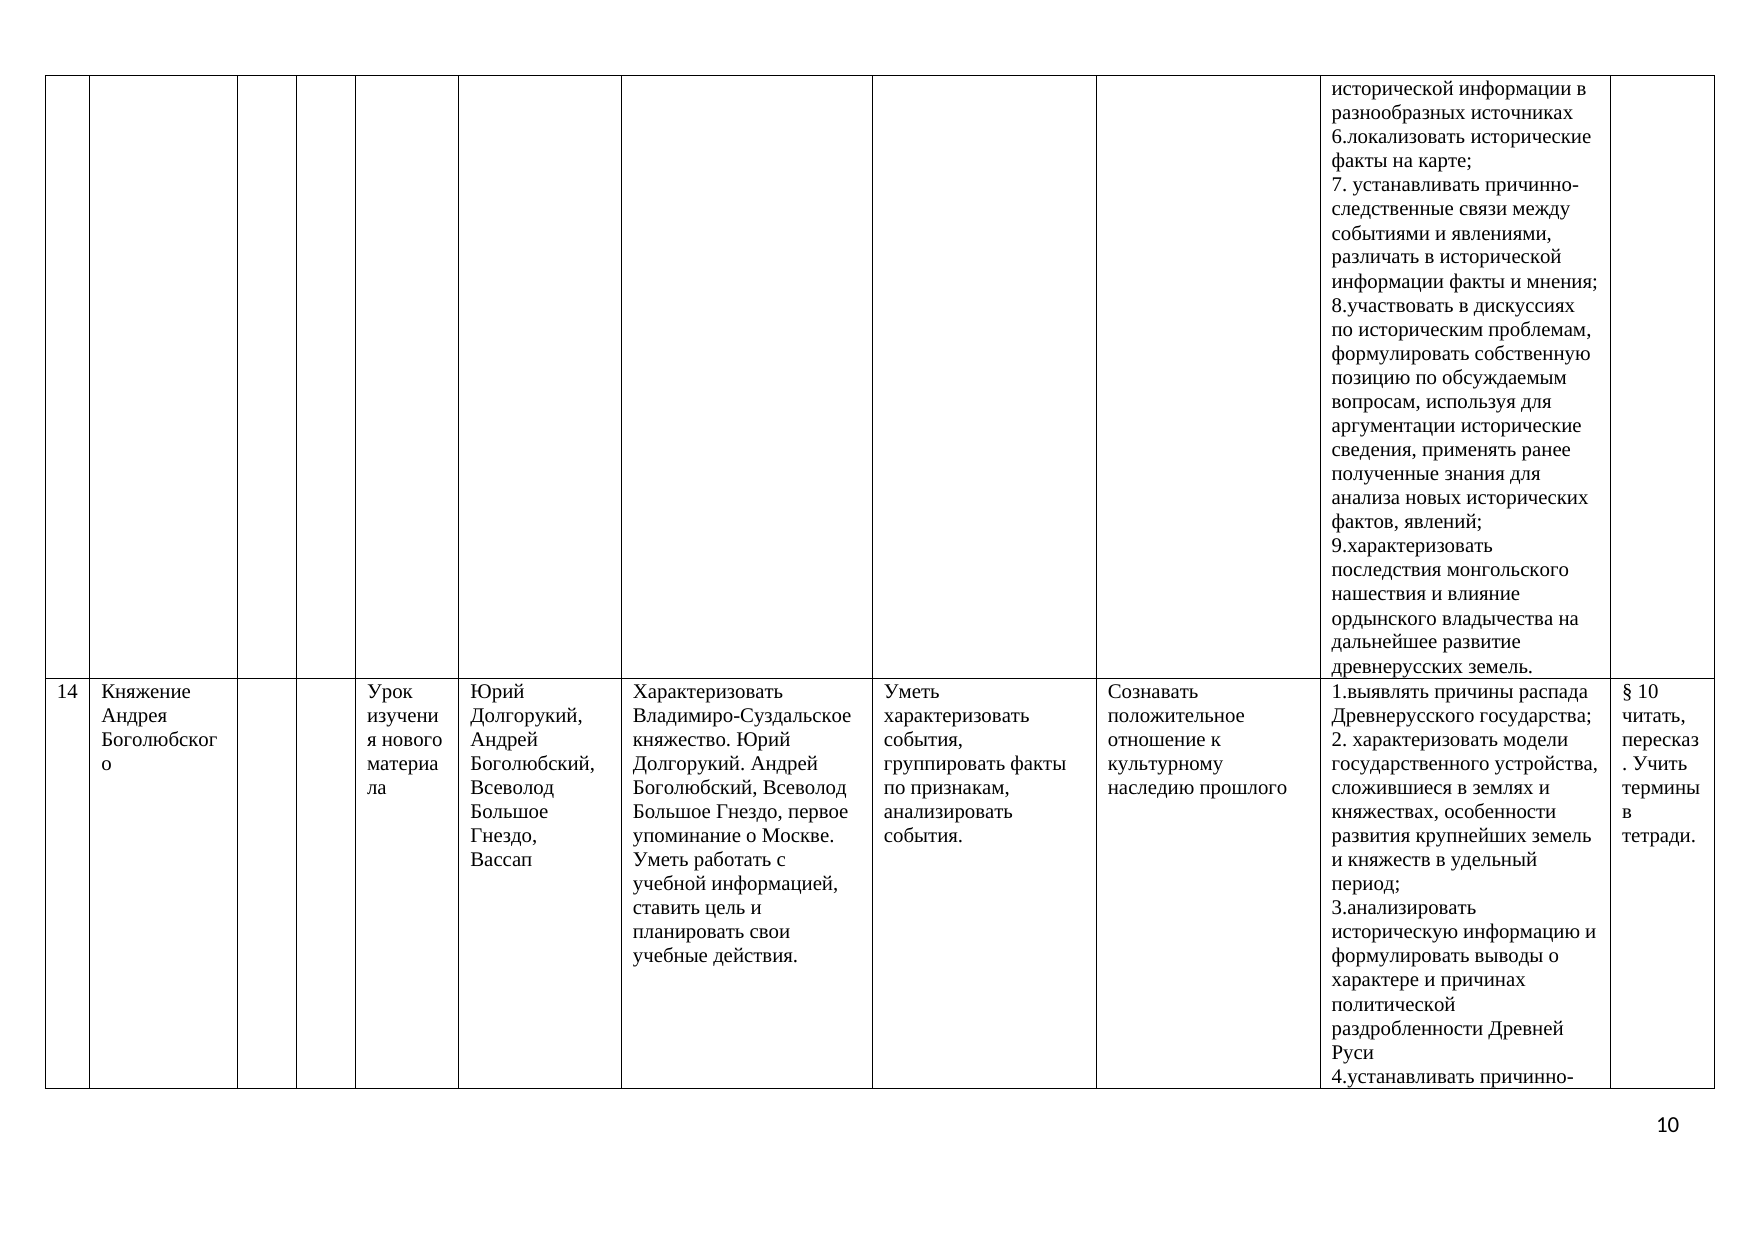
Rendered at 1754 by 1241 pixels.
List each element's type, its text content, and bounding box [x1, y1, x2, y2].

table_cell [622, 76, 872, 678]
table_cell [356, 679, 458, 1088]
table_cell [238, 76, 296, 678]
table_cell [356, 76, 458, 678]
table_cell [238, 679, 296, 1088]
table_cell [90, 679, 237, 1088]
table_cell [459, 679, 621, 1088]
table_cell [1321, 76, 1610, 678]
table_cell [297, 679, 355, 1088]
table_cell 14 [46, 679, 89, 1088]
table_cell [1097, 76, 1320, 678]
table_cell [873, 679, 1096, 1088]
table_cell 13 [46, 76, 89, 678]
table_cell [297, 76, 355, 678]
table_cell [459, 76, 621, 678]
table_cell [1611, 679, 1714, 1088]
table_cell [1611, 76, 1714, 678]
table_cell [622, 679, 872, 1088]
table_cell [90, 76, 237, 678]
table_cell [1097, 679, 1320, 1088]
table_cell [873, 76, 1096, 678]
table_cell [1321, 679, 1610, 1088]
